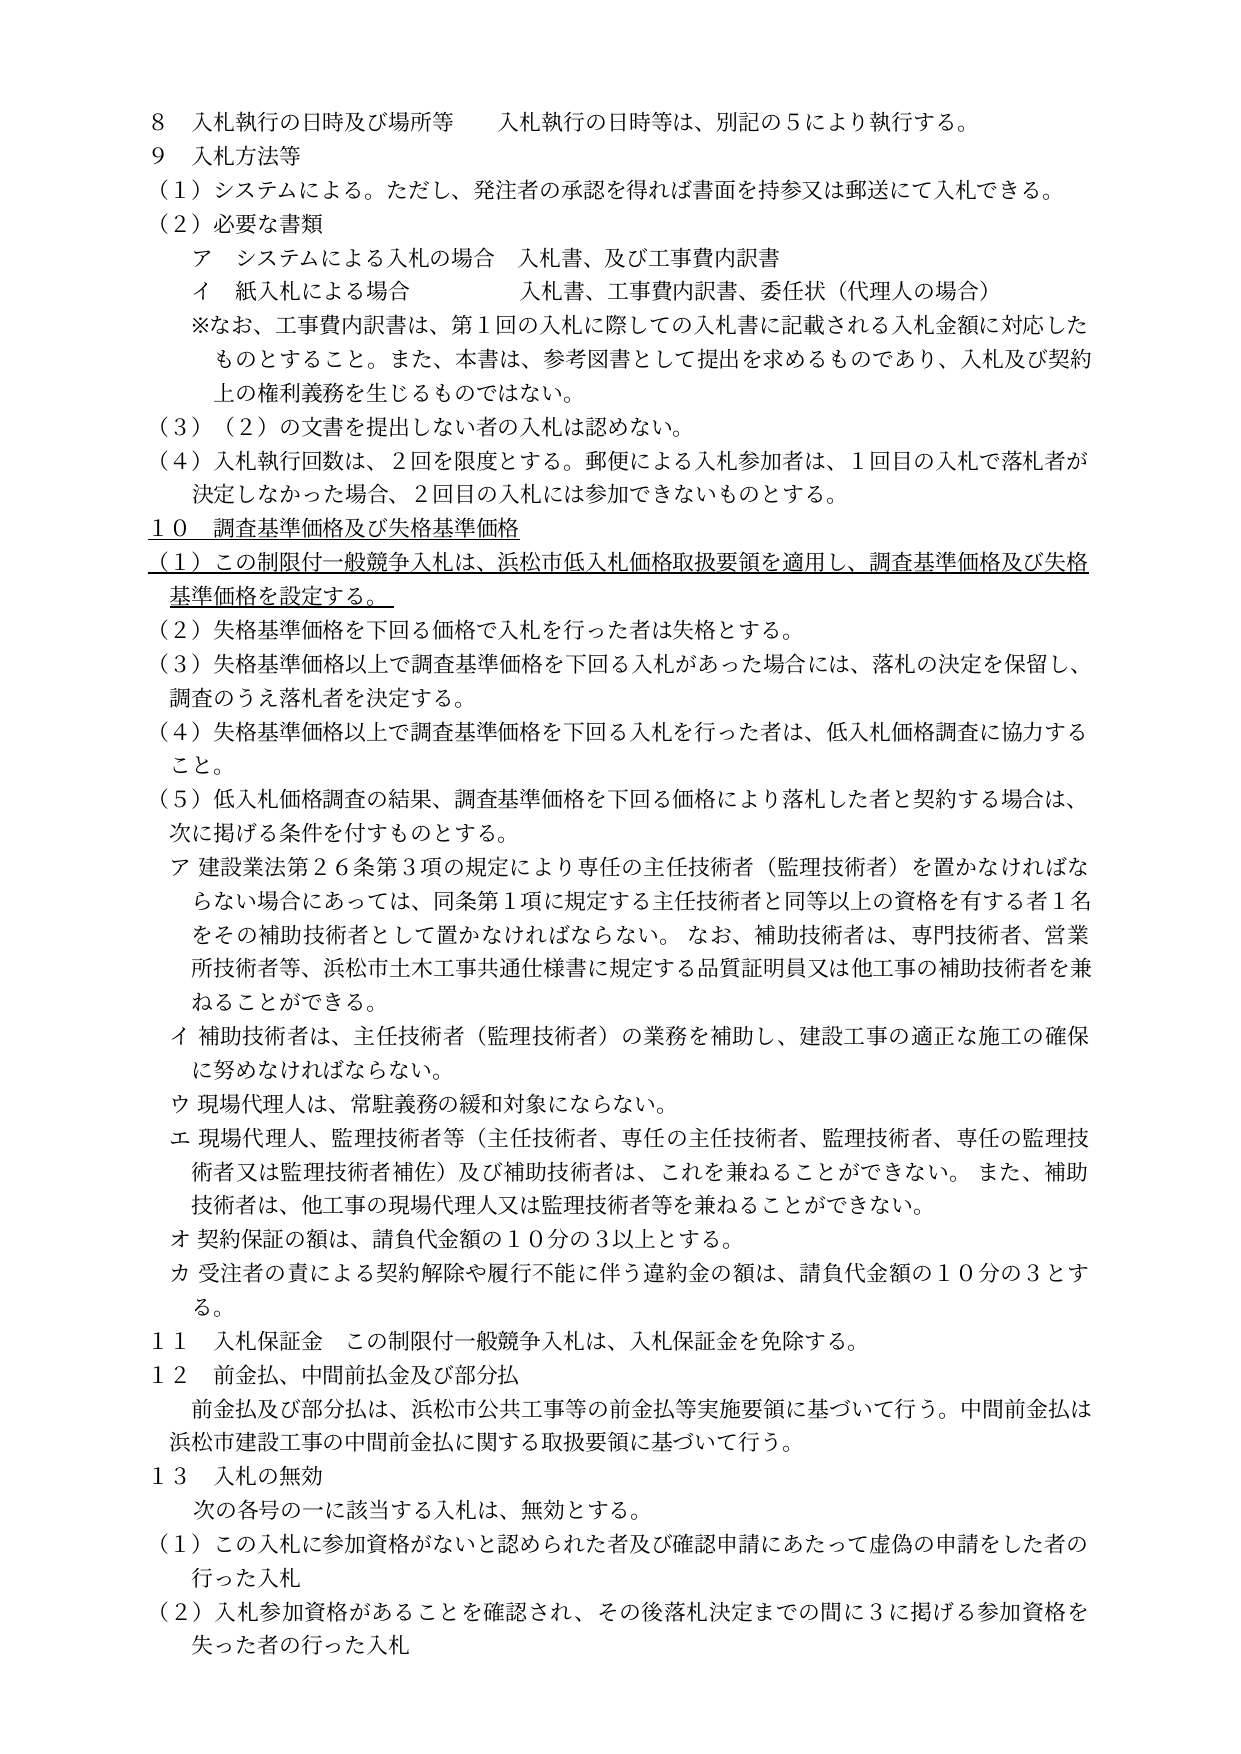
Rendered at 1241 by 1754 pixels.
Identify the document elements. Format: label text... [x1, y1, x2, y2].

text カ 受注者の責による契約解除や履行不能に伴う違約金の額は、請負代金額の１０分の３とする。 [169, 1255, 1092, 1323]
text （４）失格基準価格以上で調査基準価格を下回る入札を行った者は、低入札価格調査に協力すること。 [148, 713, 1092, 781]
text エ 現場代理人、監理技術者等（主任技術者、専任の主任技術者、監理技術者、専任の監理技術者又は監理技術者補佐）及び補助技術者は、これを兼ねることができない。 また、補助技術者は、他工事の現場代理人又は監理技術者等を兼ねることができない。 [169, 1120, 1092, 1221]
text ア システムによる入札の場合 入札書、及び工事費内訳書 [148, 239, 1092, 273]
text オ 契約保証の額は、請負代金額の１０分の３以上とする。 [169, 1221, 1092, 1255]
text （１）この制限付一般競争入札は、浜松市低入札価格取扱要領を適用し、調査基準価格及び失格基準価格を設定する。 [148, 544, 1092, 612]
text （２）入札参加資格があることを確認され、その後落札決定までの間に３に掲げる参加資格を失った者の行った入札 [148, 1594, 1092, 1661]
text １０ 調査基準価格及び失格基準価格 [148, 510, 1092, 544]
text ※なお、工事費内訳書は、第１回の入札に際しての入札書に記載される入札金額に対応したものとすること。また、本書は、参考図書として提出を求めるものであり、入札及び契約上の権利義務を生じるものではない。 [191, 307, 1092, 409]
text 前金払及び部分払は、浜松市公共工事等の前金払等実施要領に基づいて行う。中間前金払は、浜松市建設工事の中間前金払に関する取扱要領に基づいて行う。 [169, 1391, 1092, 1458]
text 次の各号の一に該当する入札は、無効とする。 [193, 1492, 1092, 1526]
text （５）低入札価格調査の結果、調査基準価格を下回る価格により落札した者と契約する場合は、次に掲げる条件を付すものとする。 [148, 781, 1092, 849]
text １３ 入札の無効 [148, 1458, 1092, 1492]
text （１）システムによる。ただし、発注者の承認を得れば書面を持参又は郵送にて入札できる。 [148, 172, 1092, 206]
text （１）この入札に参加資格がないと認められた者及び確認申請にあたって虚偽の申請をした者の行った入札 [148, 1526, 1092, 1594]
text （３）（２）の文書を提出しない者の入札は認めない。 [148, 409, 1092, 443]
text １１ 入札保証金 この制限付一般競争入札は、入札保証金を免除する。 [148, 1323, 1092, 1357]
text イ 補助技術者は、主任技術者（監理技術者）の業務を補助し、建設工事の適正な施工の確保に努めなければならない。 [169, 1018, 1092, 1086]
text ウ 現場代理人は、常駐義務の緩和対象にならない。 [169, 1086, 1092, 1120]
text ９ 入札方法等 [148, 138, 1092, 172]
text １２ 前金払、中間前払金及び部分払 [148, 1357, 1092, 1391]
text イ 紙入札による場合 入札書、工事費内訳書、委任状（代理人の場合） [148, 273, 1092, 307]
text （２）必要な書類 [148, 206, 1092, 239]
text ８ 入札執行の日時及び場所等 入札執行の日時等は、別記の５により執行する。 [148, 104, 1092, 138]
text （３）失格基準価格以上で調査基準価格を下回る入札があった場合には、落札の決定を保留し、調査のうえ落札者を決定する。 [148, 646, 1092, 713]
text ア 建設業法第２６条第３項の規定により専任の主任技術者（監理技術者）を置かなければならない場合にあっては、同条第１項に規定する主任技術者と同等以上の資格を有する者１名をその補助技術者として置かなければならない。 なお、補助技術者は、専門技術者、営業所技術者等、浜松市土木工事共通仕様書に規定する品質証明員又は他工事の補助技術者を兼ねることができる。 [169, 849, 1092, 1018]
text （２）失格基準価格を下回る価格で入札を行った者は失格とする。 [148, 612, 1092, 646]
text （４）入札執行回数は、２回を限度とする。郵便による入札参加者は、１回目の入札で落札者が決定しなかった場合、２回目の入札には参加できないものとする。 [148, 443, 1092, 510]
